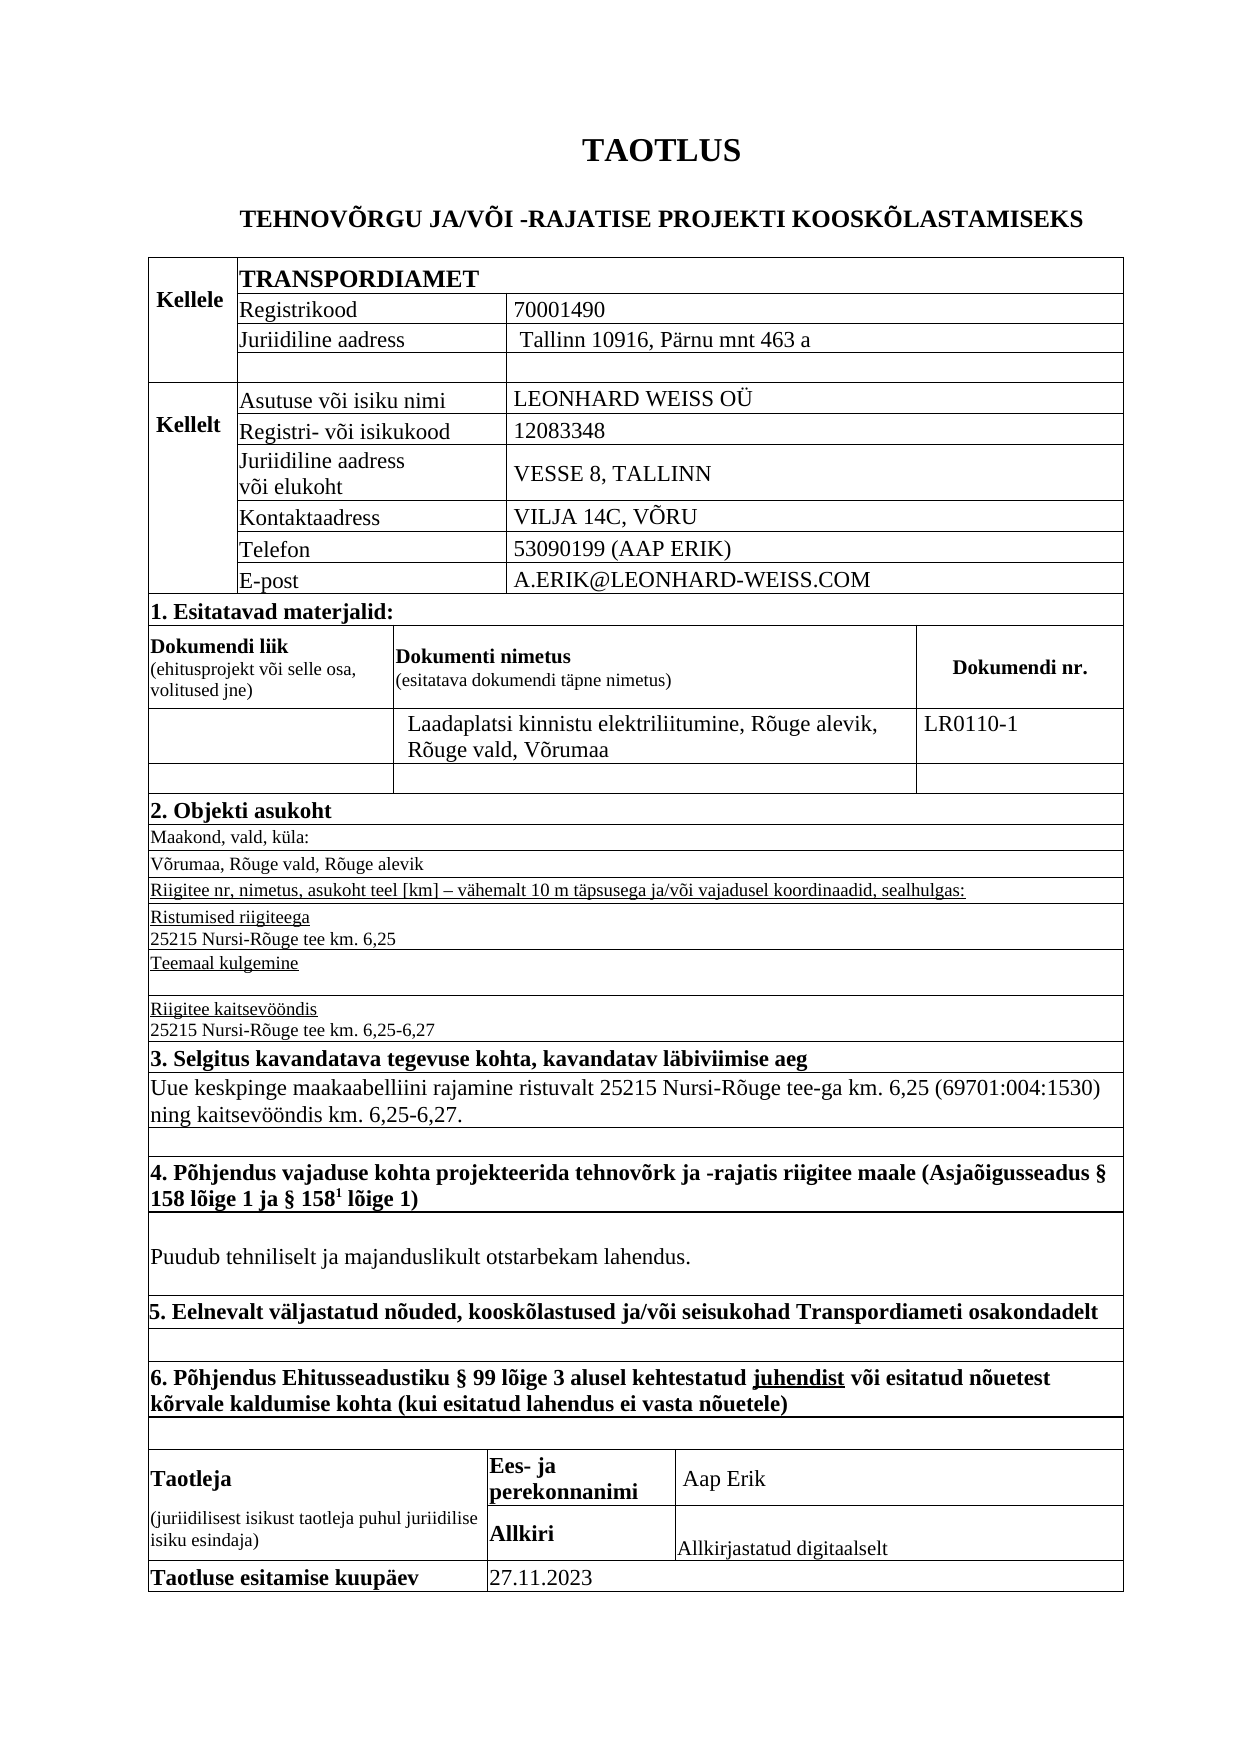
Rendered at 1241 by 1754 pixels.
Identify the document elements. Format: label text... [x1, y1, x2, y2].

table_cell Telefon [238, 532, 506, 562]
table_cell Uue keskpinge maakaabelliini rajamine ristuvalt 25215 Nursi-Rõuge tee-ga km. 6,25 (69701:004:1530) ning kaitsevööndis km. 6,25-6,27. [149, 1073, 1123, 1127]
table_cell Allkiri [488, 1506, 675, 1560]
table_cell Juriidiline aadress [238, 324, 506, 352]
table_cell Teemaal kulgemine [149, 950, 1123, 995]
table_cell [507, 353, 1123, 382]
table_cell [394, 764, 916, 792]
table_cell 4. Põhjendus vajaduse kohta projekteerida tehnovõrk ja -rajatis riigitee maale (Asjaõigusseadus § 158 lõige 1 ja § 1581 lõige 1) [149, 1157, 1123, 1211]
table_cell Taotleja [149, 1450, 487, 1504]
table_cell [149, 1418, 1123, 1449]
table_cell Võrumaa, Rõuge vald, Rõuge alevik [149, 851, 1123, 877]
table_cell Taotluse esitamise kuupäev [149, 1561, 487, 1591]
table_cell Riigitee kaitsevööndis 25215 Nursi-Rõuge tee km. 6,25-6,27 [149, 996, 1123, 1041]
table_cell 70001490 [507, 294, 1123, 322]
table_cell A.ERIK@LEONHARD-WEISS.COM [507, 563, 1123, 593]
table_header Kellele [149, 258, 237, 382]
table_cell Tallinn 10916, Pärnu mnt 463 a [507, 324, 1123, 352]
table_cell Dokumenti nimetus (esitatava dokumendi täpne nimetus) [394, 626, 916, 707]
table_cell Aap Erik [676, 1450, 1123, 1504]
table_cell Laadaplatsi kinnistu elektriliitumine, Rõuge alevik, Rõuge vald, Võrumaa [394, 709, 916, 763]
table_cell Dokumendi liik (ehitusprojekt või selle osa, volitused jne) [149, 626, 393, 707]
table_cell 27.11.2023 [488, 1561, 1123, 1591]
table_cell LEONHARD WEISS OÜ [507, 383, 1123, 413]
table_cell Allkirjastatud digitaalselt [676, 1506, 1123, 1560]
table_cell [149, 709, 393, 763]
table_cell Kellelt [149, 383, 237, 593]
table_cell [917, 764, 1123, 792]
table_cell (juriidilisest isikust taotleja puhul juriidilise isiku esindaja) [149, 1505, 487, 1560]
table_cell Riigitee nr, nimetus, asukoht teel [km] – vähemalt 10 m täpsusega ja/või vajadusel koordinaadid, sealhulgas: [149, 878, 1123, 903]
table_cell [149, 1329, 1123, 1361]
text TEHNOVÕRGU JA/VÕI -RAJATISE PROJEKTI KOOSKÕLASTAMISEKS [177, 204, 1146, 233]
table_cell 2. Objekti asukoht [149, 794, 1123, 824]
text TAOTLUS [177, 130, 1146, 168]
table_cell 3. Selgitus kavandatava tegevuse kohta, kavandatav läbiviimise aeg [149, 1042, 1123, 1072]
table_cell 5. Eelnevalt väljastatud nõuded, kooskõlastused ja/või seisukohad Transpordiameti osakondadelt [149, 1296, 1123, 1328]
table_cell Ees- ja perekonnanimi [488, 1450, 675, 1504]
table_cell Maakond, vald, küla: [149, 825, 1123, 850]
table_cell VILJA 14C, VÕRU [507, 501, 1123, 531]
table_cell Registri- või isikukood [238, 414, 506, 444]
table_cell Dokumendi nr. [917, 626, 1123, 707]
table_cell [149, 1128, 1123, 1156]
table_cell VESSE 8, TALLINN [507, 445, 1123, 499]
table_cell [238, 353, 506, 382]
table_cell 12083348 [507, 414, 1123, 444]
table_cell 53090199 (AAP ERIK) [507, 532, 1123, 562]
table_cell Ristumised riigiteega 25215 Nursi-Rõuge tee km. 6,25 [149, 904, 1123, 949]
table_cell [149, 764, 393, 792]
table_cell LR0110-1 [917, 709, 1123, 763]
table_cell Kontaktaadress [238, 501, 506, 531]
table_cell Juriidiline aadress või elukoht [238, 445, 506, 499]
table_cell 1. Esitatavad materjalid: [149, 594, 1123, 624]
table_cell 6. Põhjendus Ehitusseadustiku § 99 lõige 3 alusel kehtestatud juhendist või esitatud nõuetest kõrvale kaldumise kohta (kui esitatud lahendus ei vasta nõuetele) [149, 1362, 1123, 1416]
table_cell E-post [238, 563, 506, 593]
table_header TRANSPORDIAMET [238, 258, 1123, 293]
table_cell Asutuse või isiku nimi [238, 383, 506, 413]
table_cell Registrikood [238, 294, 506, 322]
table_cell Puudub tehniliselt ja majanduslikult otstarbekam lahendus. [149, 1213, 1123, 1295]
